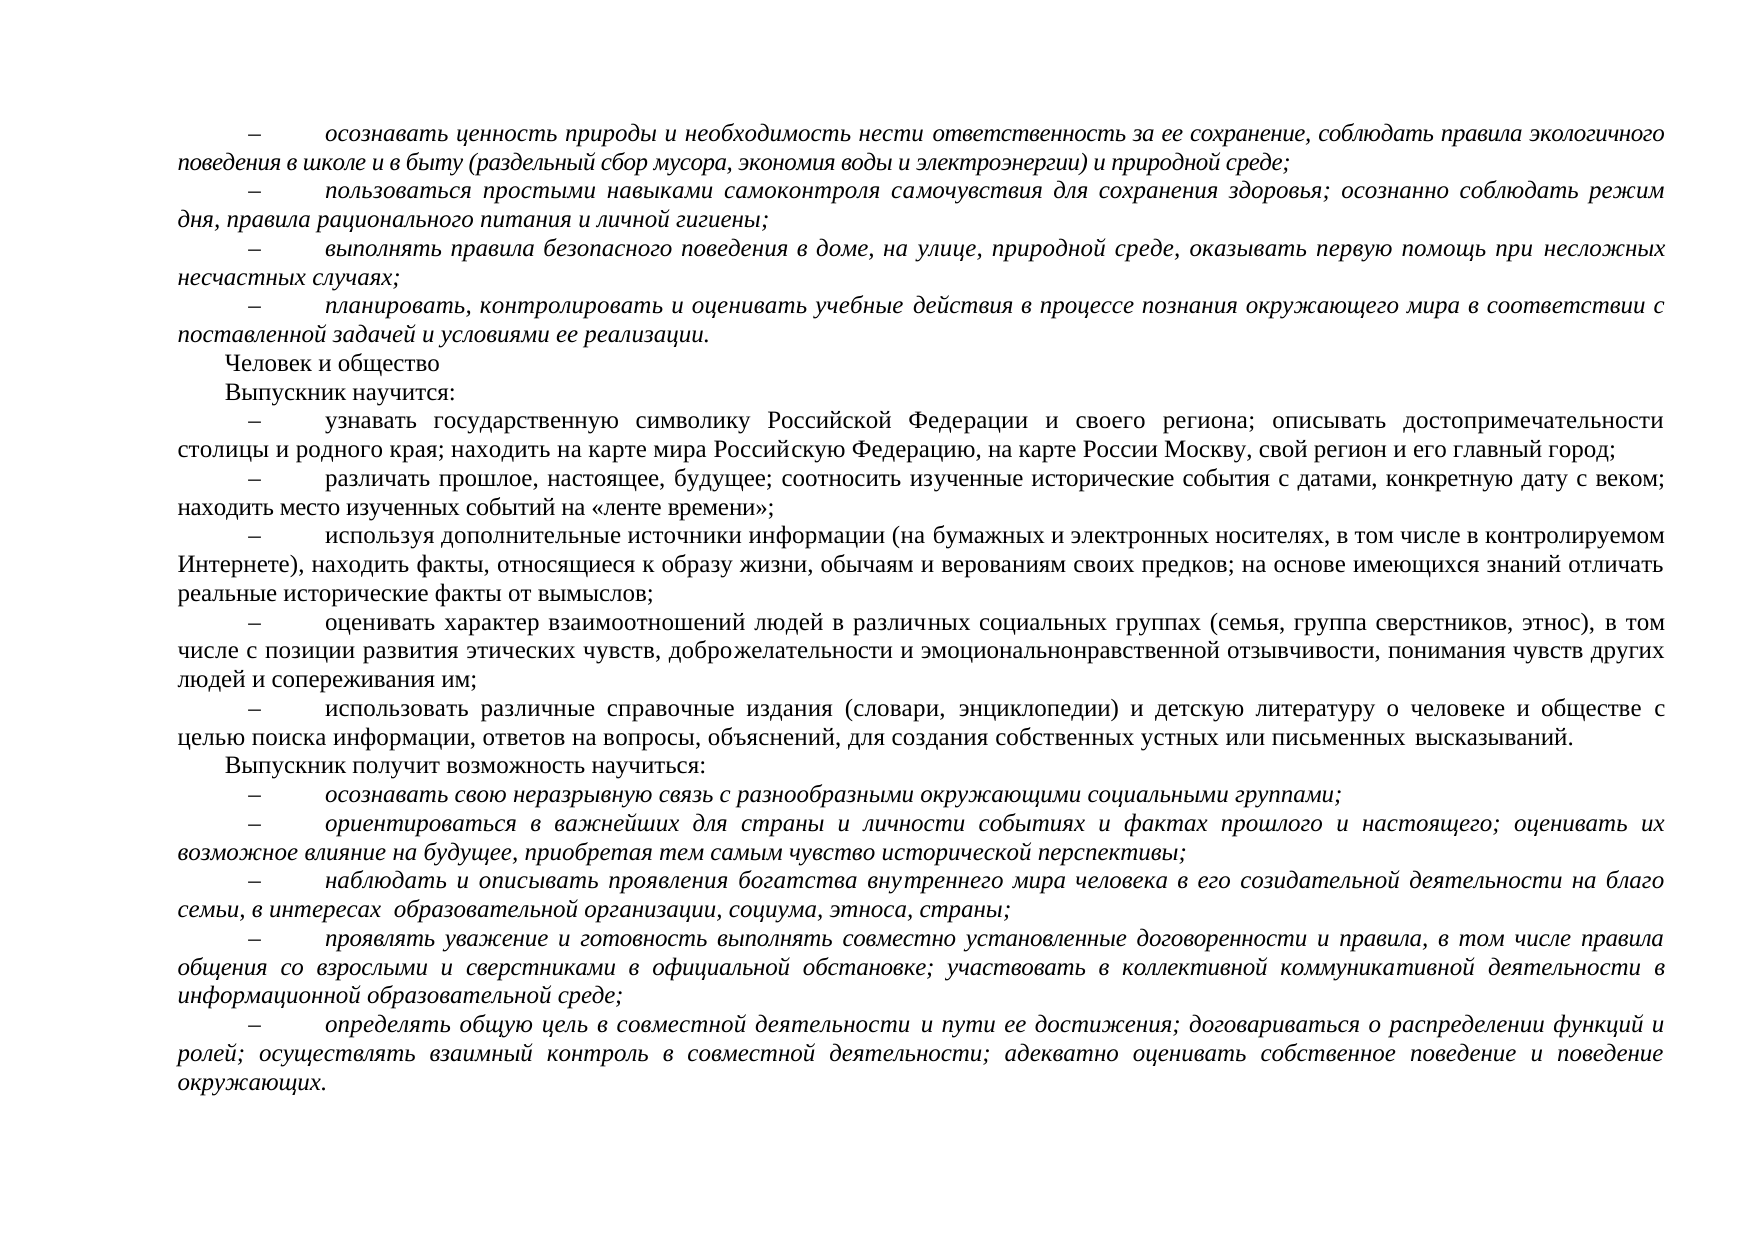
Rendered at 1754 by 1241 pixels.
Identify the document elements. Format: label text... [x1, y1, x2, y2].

text Человек и общество [177, 348, 1665, 377]
text проявлять уважение и готовность выполнять совместно установленные договоренности и правила, в том числе правила общения со взрослыми и сверстниками в официальной обстановке; участвовать в коллективной коммуникативной деятельности в информационной образовательной среде; [177, 923, 1665, 1009]
text планировать, контролировать и оценивать учебные действия в процессе познания окружающего мира в соответствии с поставленной задачей и условиями ее реализации. [177, 291, 1665, 348]
text пользоваться простыми навыками самоконтроля самочувствия для сохранения здоровья; осознанно соблюдать режим дня, правила рационального питания и личной гигиены; [177, 176, 1665, 233]
text узнавать государственную символику Российской Федерации и своего региона; описывать достопримечательности столицы и родного края; находить на карте мира Российскую Федерацию, на карте России Москву, свой регион и его главный город; [177, 406, 1665, 463]
text ориентироваться в важнейших для страны и личности событиях и фактах прошлого и настоящего; оценивать их возможное влияние на будущее, приобретая тем самым чувство исторической перспективы; [177, 808, 1665, 866]
text наблюдать и описывать проявления богатства внутреннего мира человека в его созидательной деятельности на благо семьи, в интересах образовательной организации, социума, этноса, страны; [177, 866, 1665, 923]
text осознавать ценность природы и необходимость нести ответственность за ее сохранение, соблюдать правила экологичного поведения в школе и в быту (раздельный сбор мусора, экономия воды и электроэнергии) и природной среде; [177, 118, 1665, 176]
text различать прошлое, настоящее, будущее; соотносить изученные исторические события с датами, конкретную дату с веком; находить место изученных событий на «ленте времени»; [177, 463, 1665, 521]
text Выпускник получит возможность научиться: [177, 751, 1665, 779]
text определять общую цель в совместной деятельности и пути ее достижения; договариваться о распределении функций и ролей; осуществлять взаимный контроль в совместной деятельности; адекватно оценивать собственное поведение и поведение окружающих. [177, 1009, 1665, 1096]
text используя дополнительные источники информации (на бумажных и электронных носителях, в том числе в контролируемом Интернете), находить факты, относящиеся к образу жизни, обычаям и верованиям своих предков; на основе имеющихся знаний отличать реальные исторические факты от вымыслов; [177, 521, 1665, 607]
text оценивать характер взаимоотношений людей в различных социальных группах (семья, группа сверстников, этнос), в том числе с позиции развития этических чувств, доброжелательности и эмоционально­нравственной отзывчивости, понимания чувств других людей и сопереживания им; [177, 607, 1665, 693]
text использовать различные справочные издания (словари, энциклопедии) и детскую литературу о человеке и обществе с целью поиска информации, ответов на вопросы, объяснений, для создания собственных устных или письменных высказываний. [177, 693, 1665, 751]
text выполнять правила безопасного поведения в доме, на улице, природной среде, оказывать первую помощь при несложных несчастных случаях; [177, 233, 1665, 291]
text осознавать свою неразрывную связь с разнообразными окружающими социальными группами; [177, 779, 1665, 808]
text Выпускник научится: [177, 377, 1665, 406]
